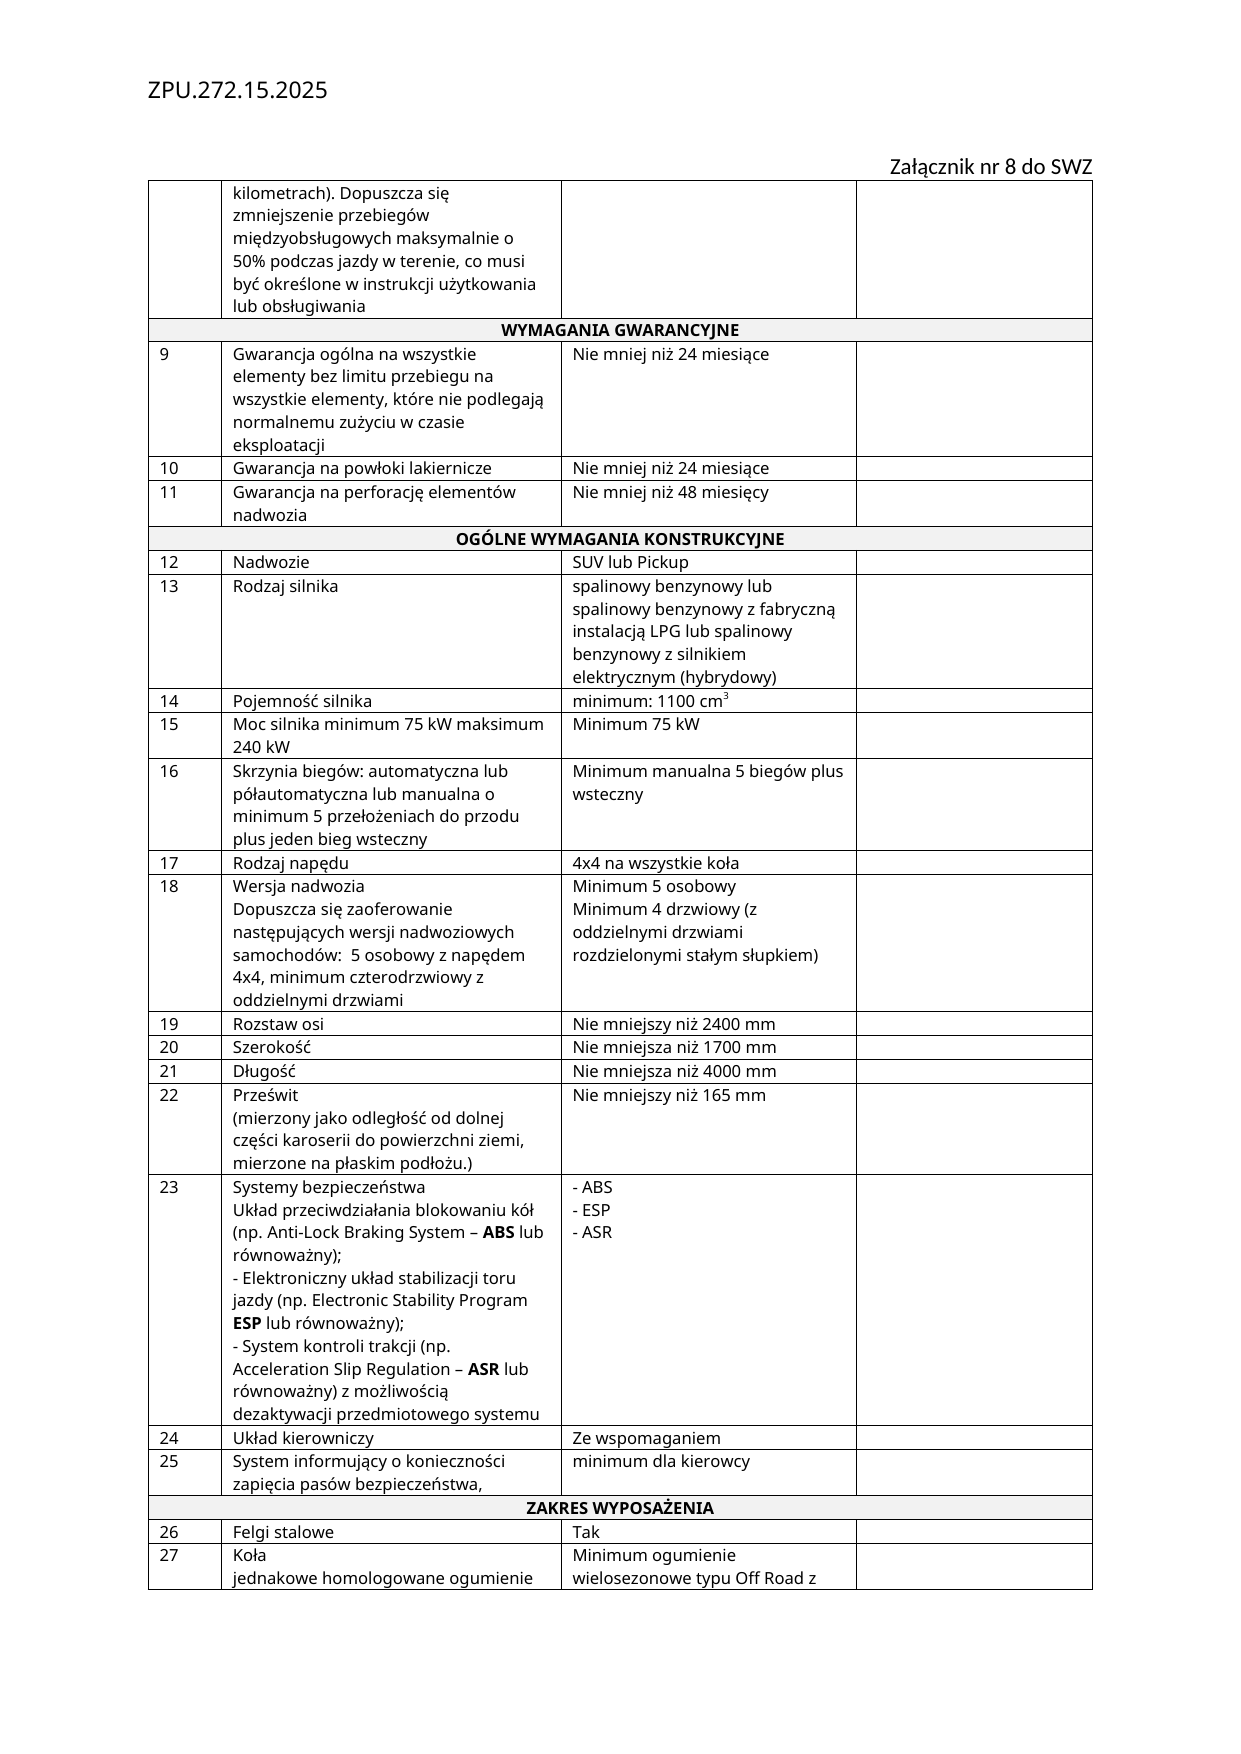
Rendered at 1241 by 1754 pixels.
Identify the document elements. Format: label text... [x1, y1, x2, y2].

table_cell 9 [149, 342, 221, 456]
table_cell 18 [149, 875, 221, 1011]
table_cell minimum dla kierowcy [562, 1450, 856, 1495]
table_cell - ABS - ESP - ASR [562, 1175, 856, 1425]
table_cell Rodzaj silnika [222, 575, 561, 688]
table_cell [857, 689, 1092, 712]
table_cell Nie mniejszy niż 2400 mm [562, 1012, 856, 1035]
table_cell Minimum manualna 5 biegów plus wsteczny [562, 759, 856, 850]
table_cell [562, 1544, 856, 1589]
table_cell 15 [149, 713, 221, 758]
table_cell [857, 1060, 1092, 1082]
table_cell [857, 457, 1092, 479]
table_cell Minimum 5 osobowy Minimum 4 drzwiowy (z oddzielnymi drzwiami rozdzielonymi stałym słupkiem) [562, 875, 856, 1011]
table_cell [857, 1012, 1092, 1035]
table_cell System informujący o konieczności zapięcia pasów bezpieczeństwa, [222, 1450, 561, 1495]
table_cell Długość [222, 1060, 561, 1082]
table_cell [857, 1544, 1092, 1589]
table_cell 13 [149, 575, 221, 688]
table_cell [857, 342, 1092, 456]
table_cell [857, 1175, 1092, 1425]
table_cell Moc silnika minimum 75 kW maksimum 240 kW [222, 713, 561, 758]
table_cell Gwarancja na powłoki lakiernicze [222, 457, 561, 479]
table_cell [222, 1544, 561, 1589]
table_cell Gwarancja na perforację elementów nadwozia [222, 481, 561, 526]
table_cell 20 [149, 1036, 221, 1059]
table_cell Ze wspomaganiem [562, 1426, 856, 1449]
table_cell Wersja nadwozia Dopuszcza się zaoferowanie następujących wersji nadwoziowych samochodów: 5 osobowy z napędem 4x4, minimum czterodrzwiowy z oddzielnymi drzwiami [222, 875, 561, 1011]
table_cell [222, 181, 561, 317]
table_cell [857, 759, 1092, 850]
table_cell 26 [149, 1520, 221, 1543]
table_cell Tak [562, 1520, 856, 1543]
table_cell Nie mniej niż 48 miesięcy [562, 481, 856, 526]
table_cell [857, 575, 1092, 688]
table_cell 14 [149, 689, 221, 712]
table_cell 12 [149, 551, 221, 573]
table_cell 4x4 na wszystkie koła [562, 851, 856, 874]
table_cell [857, 1036, 1092, 1059]
table_cell 10 [149, 457, 221, 479]
table_cell 22 [149, 1084, 221, 1174]
table_cell minimum: 1100 cm3 [562, 689, 856, 712]
table_cell Felgi stalowe [222, 1520, 561, 1543]
table_cell 21 [149, 1060, 221, 1082]
table_cell [857, 1426, 1092, 1449]
table_cell [857, 875, 1092, 1011]
table_cell SUV lub Pickup [562, 551, 856, 573]
table_cell Rozstaw osi [222, 1012, 561, 1035]
table_cell [857, 713, 1092, 758]
table_cell [857, 481, 1092, 526]
table_cell [857, 851, 1092, 874]
table_cell 19 [149, 1012, 221, 1035]
table_cell 17 [149, 851, 221, 874]
table_cell 23 [149, 1175, 221, 1425]
table_cell [857, 1084, 1092, 1174]
table_cell Pojemność silnika [222, 689, 561, 712]
table_cell OGÓLNE WYMAGANIA KONSTRUKCYJNE [149, 527, 1092, 550]
table_cell 27 [149, 1544, 221, 1589]
table_cell Nie mniej niż 24 miesiące [562, 342, 856, 456]
table_cell Rodzaj napędu [222, 851, 561, 874]
table_cell Nie mniejszy niż 165 mm [562, 1084, 856, 1174]
table_cell Prześwit (mierzony jako odległość od dolnej części karoserii do powierzchni ziemi, mierzone na płaskim podłożu.) [222, 1084, 561, 1174]
table_cell Nie mniejsza niż 4000 mm [562, 1060, 856, 1082]
table_cell [857, 551, 1092, 573]
table_cell 24 [149, 1426, 221, 1449]
table_cell [857, 1450, 1092, 1495]
table_cell 11 [149, 481, 221, 526]
table_cell Nie mniejsza niż 1700 mm [562, 1036, 856, 1059]
table_cell spalinowy benzynowy lub spalinowy benzynowy z fabryczną instalacją LPG lub spalinowy benzynowy z silnikiem elektrycznym (hybrydowy) [562, 575, 856, 688]
table_cell 25 [149, 1450, 221, 1495]
table_cell Nie mniej niż 24 miesiące [562, 457, 856, 479]
table_cell Systemy bezpieczeństwa Układ przeciwdziałania blokowaniu kół (np. Anti-Lock Braking System – ABS lub równoważny); - Elektroniczny układ stabilizacji toru jazdy (np. Electronic Stability Program ESP lub równoważny); - System kontroli trakcji (np. Acceleration Slip Regulation – ASR lub równoważny) z możliwością dezaktywacji przedmiotowego systemu [222, 1175, 561, 1425]
table_cell ZAKRES WYPOSAŻENIA [149, 1496, 1092, 1519]
table_cell Szerokość [222, 1036, 561, 1059]
table_cell 8 [149, 181, 221, 317]
table_cell Nadwozie [222, 551, 561, 573]
table_cell [857, 1520, 1092, 1543]
table_cell Minimum 75 kW [562, 713, 856, 758]
table_cell Gwarancja ogólna na wszystkie elementy bez limitu przebiegu na wszystkie elementy, które nie podlegają normalnemu zużyciu w czasie eksploatacji [222, 342, 561, 456]
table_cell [562, 181, 856, 317]
table_cell Układ kierowniczy [222, 1426, 561, 1449]
table_cell WYMAGANIA GWARANCYJNE [149, 319, 1092, 341]
table_cell 16 [149, 759, 221, 850]
table_cell Skrzynia biegów: automatyczna lub półautomatyczna lub manualna o minimum 5 przełożeniach do przodu plus jeden bieg wsteczny [222, 759, 561, 850]
table_cell [857, 181, 1092, 317]
